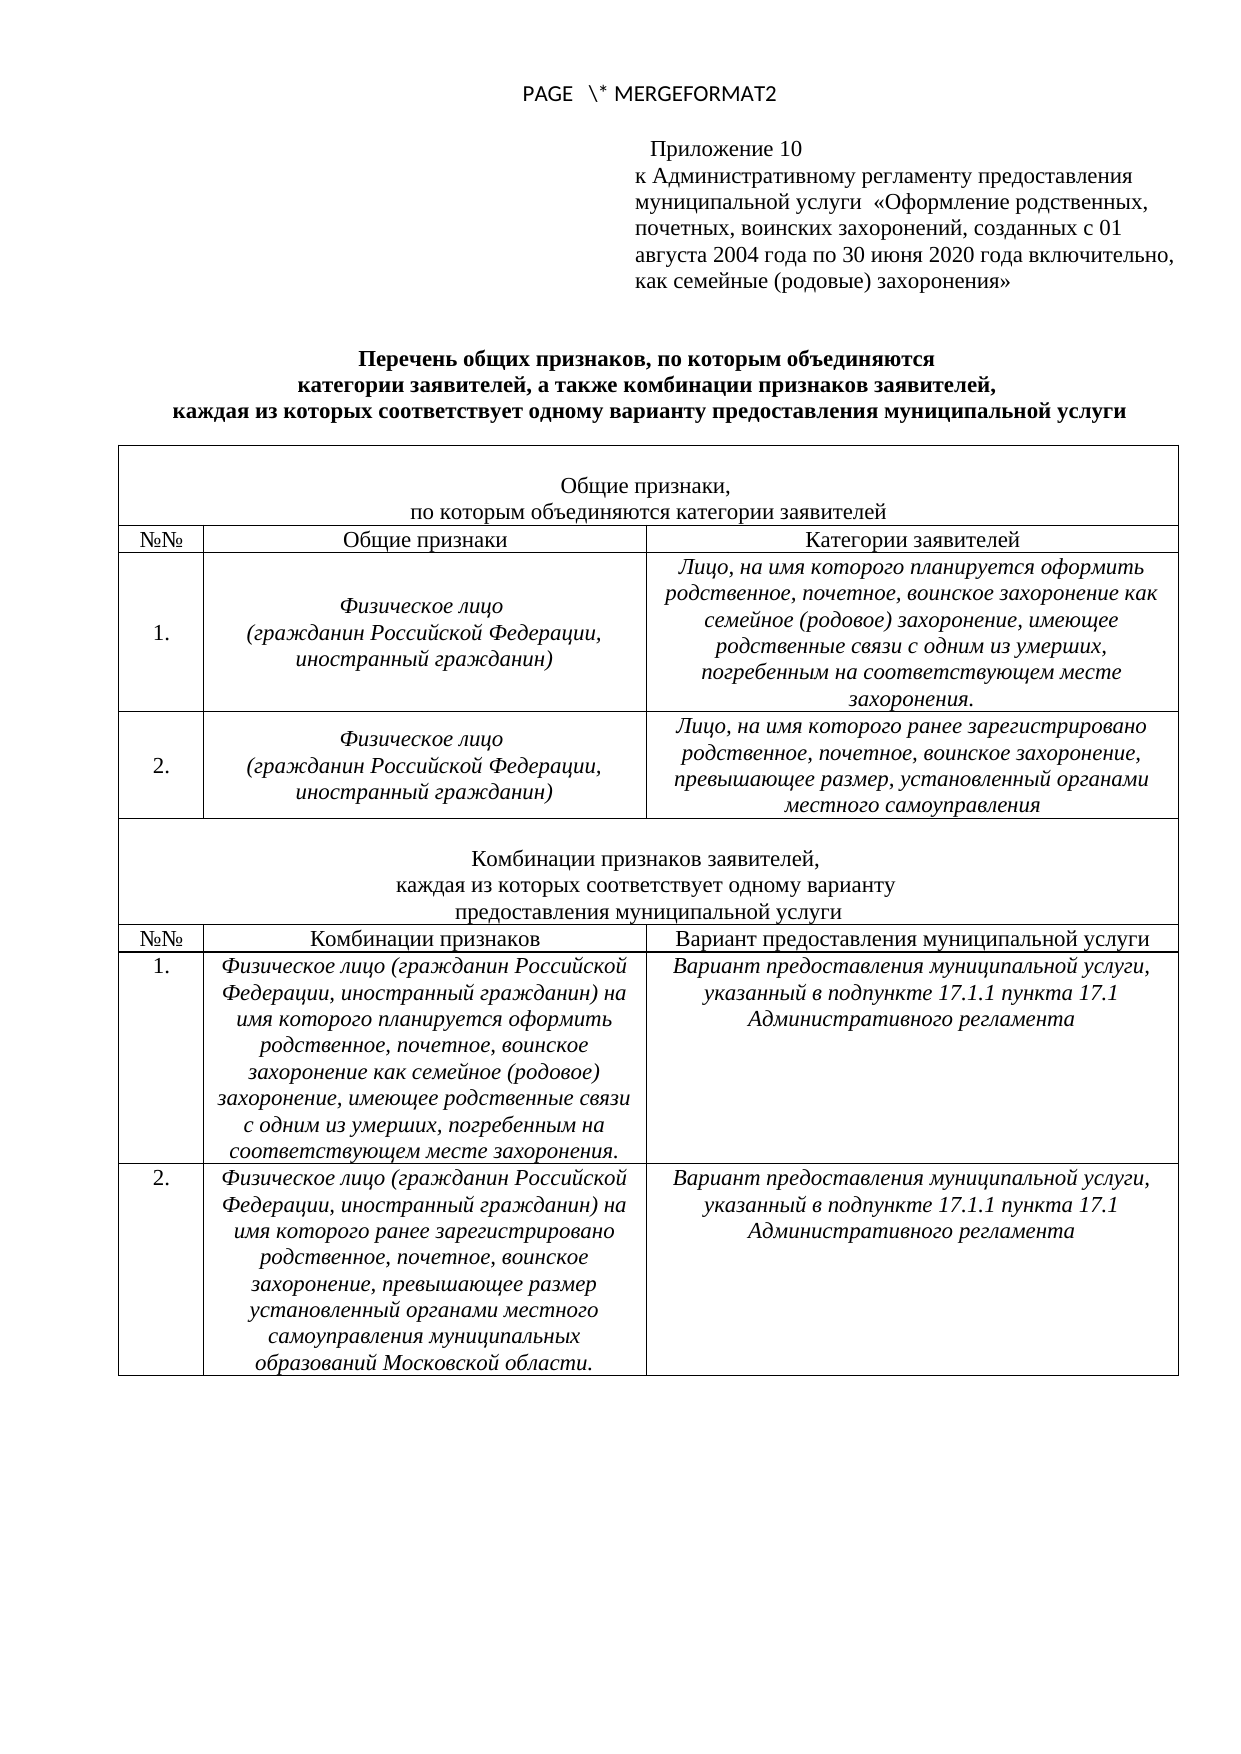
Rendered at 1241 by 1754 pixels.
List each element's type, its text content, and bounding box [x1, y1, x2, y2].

text Приложение 10 [650, 135, 1181, 162]
table_cell Комбинации признаков заявителей, каждая из которых соответствует одному варианту предоставления муниципальной услуги [119, 819, 1178, 924]
table_cell Физическое лицо (гражданин Российской Федерации, иностранный гражданин) на имя которого ранее зарегистрировано родственное, почетное, воинское захоронение, превышающее размер установленный органами местного самоуправления муниципальных образований Московской области. [204, 1164, 646, 1375]
table_cell Физическое лицо (гражданин Российской Федерации, иностранный гражданин) [204, 712, 646, 818]
table_cell №№ [119, 925, 203, 951]
table_cell Лицо, на имя которого ранее зарегистрировано родственное, почетное, воинское захоронение, превышающее размер, установленный органами местного самоуправления [647, 712, 1178, 818]
table_cell 1. [119, 553, 203, 711]
table_cell Физическое лицо (гражданин Российской Федерации, иностранный гражданин) [204, 553, 646, 711]
table_cell Комбинации признаков [204, 925, 646, 951]
table_cell Категории заявителей [647, 526, 1178, 552]
table_cell Физическое лицо (гражданин Российской Федерации, иностранный гражданин) на имя которого планируется оформить родственное, почетное, воинское захоронение как семейное (родовое) захоронение, имеющее родственные связи с одним из умерших, погребенным на соответствующем месте захоронения. [204, 953, 646, 1163]
text к Административному регламенту предоставления муниципальной услуги «Оформление родственных, почетных, воинских захоронений, созданных с 01 августа 2004 года по 30 июня 2020 года включительно, как семейные (родовые) захоронения» [635, 162, 1181, 293]
table_header Общие признаки, по которым объединяются категории заявителей [119, 446, 1178, 524]
table_cell Общие признаки [204, 526, 646, 552]
table_cell 2. [119, 712, 203, 818]
table_cell 2. [119, 1164, 203, 1375]
table_cell Вариант предоставления муниципальной услуги, указанный в подпункте 17.1.1 пункта 17.1 Административного регламента [647, 953, 1178, 1163]
table_cell №№ [119, 526, 203, 552]
table_cell Лицо, на имя которого планируется оформить родственное, почетное, воинское захоронение как семейное (родовое) захоронение, имеющее родственные связи с одним из умерших, погребенным на соответствующем месте захоронения. [647, 553, 1178, 711]
table_cell Вариант предоставления муниципальной услуги, указанный в подпункте 17.1.1 пункта 17.1 Административного регламента [647, 1164, 1178, 1375]
table_cell Вариант предоставления муниципальной услуги [647, 925, 1178, 951]
text Перечень общих признаков, по которым объединяются категории заявителей, а также комбинации признаков заявителей, каждая из которых соответствует одному варианту предоставления муниципальной услуги [118, 344, 1181, 424]
table_cell 1. [119, 953, 203, 1163]
